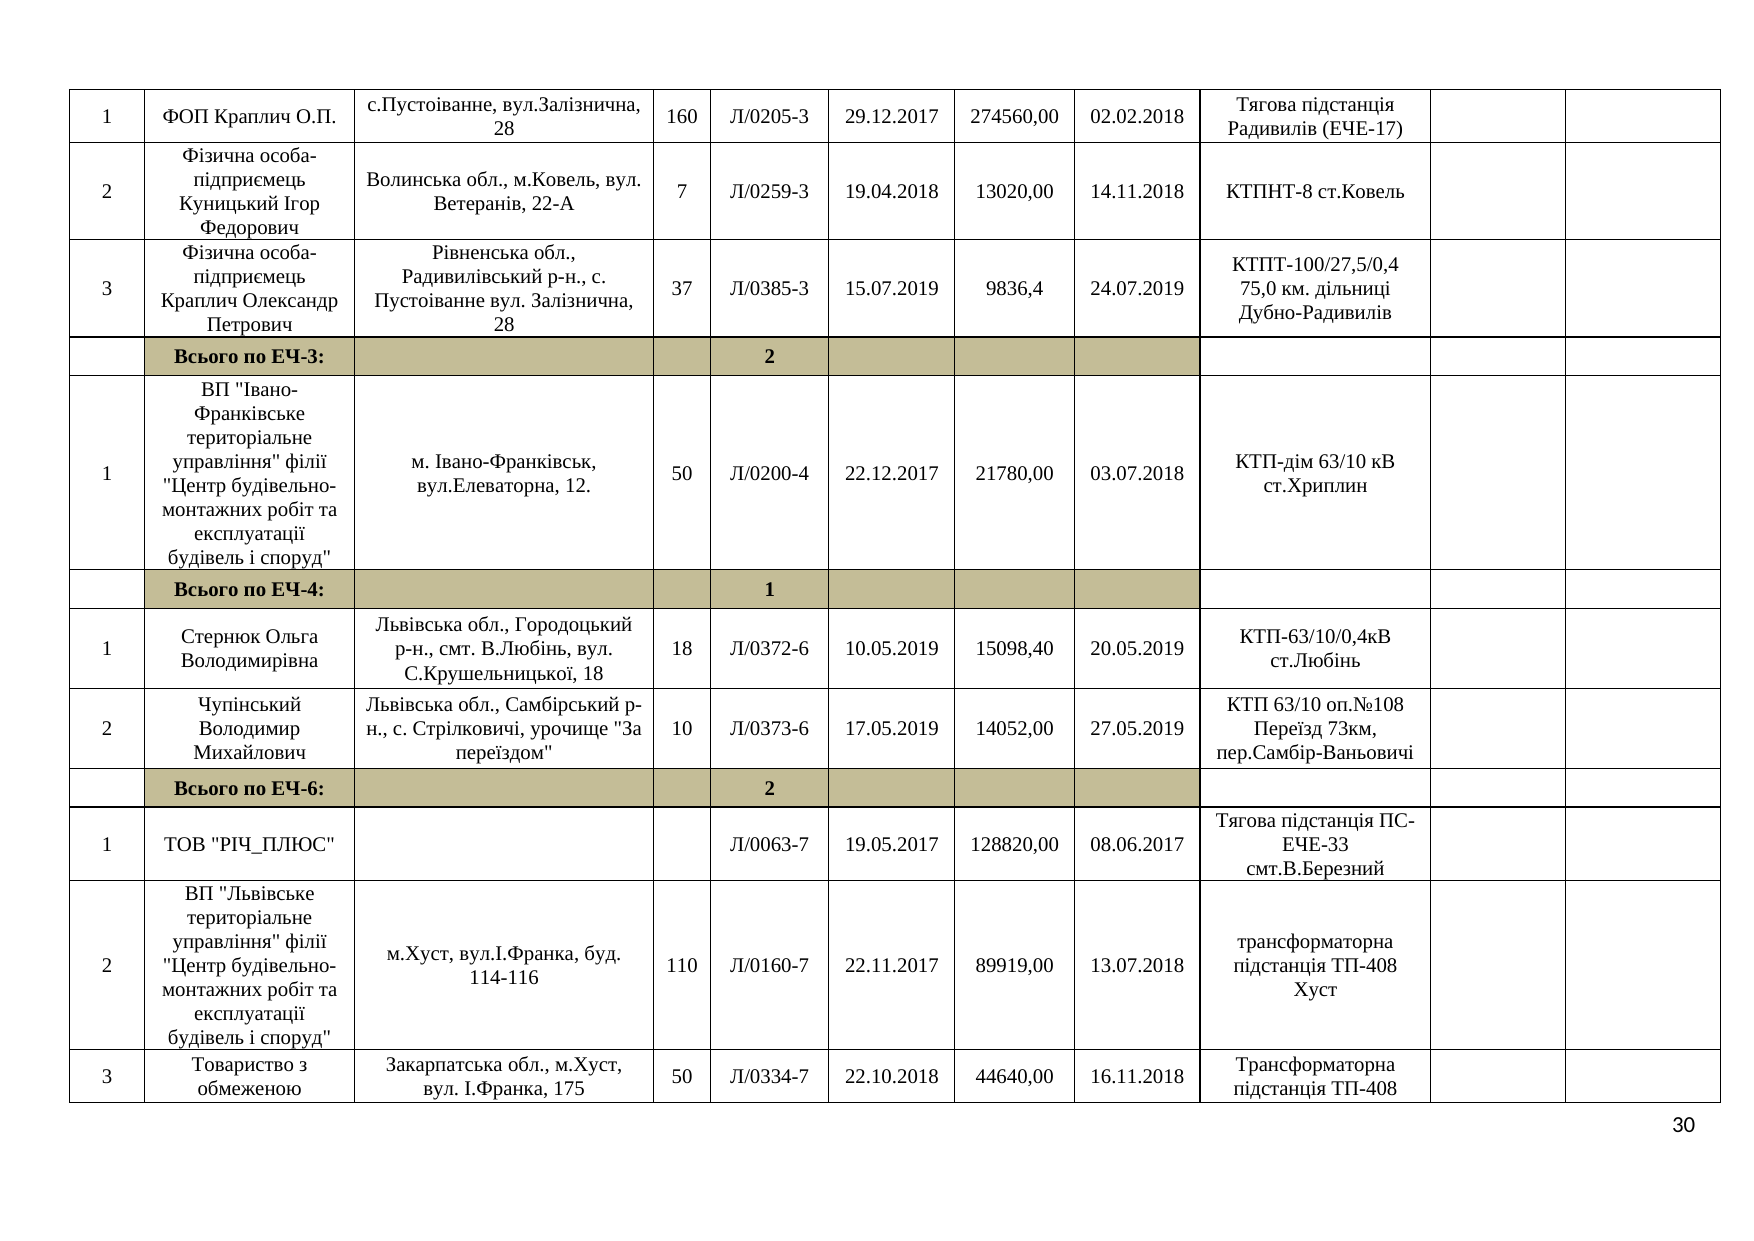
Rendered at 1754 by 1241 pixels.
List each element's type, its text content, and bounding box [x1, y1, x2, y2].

table_cell [1431, 570, 1565, 608]
table_cell Фізична особа-підприємець Краплич Олександр Петрович [145, 240, 354, 336]
table_cell Рівненська обл., Радивилівський р-н., с. Пустоіванне вул. Залізнична, 28 [355, 240, 653, 336]
table_cell Л/0259-3 [711, 143, 828, 239]
table_cell Тягова підстанція ПС-ЕЧЕ-33 смт.В.Березний [1201, 808, 1430, 880]
table_cell [355, 338, 653, 375]
table_cell 50 [654, 376, 710, 569]
table_cell [1201, 570, 1430, 608]
table_cell [1566, 609, 1720, 688]
table_cell м.Хуст, вул.І.Франка, буд. 114-116 [355, 881, 653, 1049]
table_cell Всього по ЕЧ-3: [145, 338, 354, 375]
table_cell [1431, 609, 1565, 688]
table_cell [1431, 338, 1565, 375]
table_cell ФОП Краплич О.П. [145, 90, 354, 142]
table_cell 22.11.2017 [829, 881, 954, 1049]
table_cell [1566, 769, 1720, 806]
table_cell 17.05.2019 [829, 689, 954, 767]
table_cell 08.06.2017 [1075, 808, 1199, 880]
table_cell 1 [711, 570, 828, 608]
table_cell [1566, 240, 1720, 336]
table_cell 13.07.2018 [1075, 881, 1199, 1049]
table_cell Всього по ЕЧ-4: [145, 570, 354, 608]
table_cell 89919,00 [955, 881, 1074, 1049]
table_cell Волинська обл., м.Ковель, вул. Ветеранів, 22-А [355, 143, 653, 239]
table_cell ВП "Львівське територіальне управління" філії "Центр будівельно-монтажних робіт та експлуатації будівель і споруд" [145, 881, 354, 1049]
table_cell 2 [70, 689, 144, 767]
table_cell 16.11.2018 [1075, 1050, 1199, 1102]
table_cell 24.07.2019 [1075, 240, 1199, 336]
table_cell 1 [70, 376, 144, 569]
table_cell Тягова підстанція Радивилів (ЕЧЕ-17) [1201, 90, 1430, 142]
table_cell [1566, 881, 1720, 1049]
table_cell [1431, 376, 1565, 569]
table_cell [1075, 570, 1199, 608]
table_cell [1566, 689, 1720, 767]
table_cell 15098,40 [955, 609, 1074, 688]
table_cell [355, 1050, 653, 1102]
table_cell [145, 1050, 354, 1102]
table_cell КТП 63/10 оп.№108 Переїзд 73км, пер.Самбір-Ваньовичі [1201, 689, 1430, 767]
table_cell [955, 769, 1074, 806]
table_cell КТПТ-100/27,5/0,4 75,0 км. дільниці Дубно-Радивилів [1201, 240, 1430, 336]
table_cell КТП-дім 63/10 кВ ст.Хриплин [1201, 376, 1430, 569]
table_cell [1431, 90, 1565, 142]
table_cell 27.05.2019 [1075, 689, 1199, 767]
table_cell [1566, 90, 1720, 142]
table_cell [955, 570, 1074, 608]
table_cell [70, 769, 144, 806]
table_cell [355, 570, 653, 608]
table_cell 2 [70, 143, 144, 239]
table_cell [1566, 808, 1720, 880]
table_cell [1075, 338, 1199, 375]
table_cell 37 [654, 240, 710, 336]
table_cell 10.05.2019 [829, 609, 954, 688]
table_cell 2 [711, 769, 828, 806]
table_cell 19.04.2018 [829, 143, 954, 239]
table_cell [70, 570, 144, 608]
table_cell Фізична особа-підприємець Куницький Ігор Федорович [145, 143, 354, 239]
table_cell Чупінський Володимир Михайлович [145, 689, 354, 767]
table_cell Львівська обл., Самбірський р-н., с. Стрілковичі, урочище "За переїздом" [355, 689, 653, 767]
table_cell 29.12.2017 [829, 90, 954, 142]
table_cell 1 [70, 90, 144, 142]
table_cell Л/0200-4 [711, 376, 828, 569]
table_cell Стернюк Ольга Володимирівна [145, 609, 354, 688]
table_cell [1075, 769, 1199, 806]
table_cell 02.02.2018 [1075, 90, 1199, 142]
table_cell 44640,00 [955, 1050, 1074, 1102]
table_cell [654, 570, 710, 608]
table_cell 3 [70, 1050, 144, 1102]
table_cell Л/0372-6 [711, 609, 828, 688]
table_cell 110 [654, 881, 710, 1049]
table_cell 18 [654, 609, 710, 688]
table_cell [1431, 240, 1565, 336]
table_cell Л/0063-7 [711, 808, 828, 880]
table_cell 3 [70, 240, 144, 336]
table_cell 22.12.2017 [829, 376, 954, 569]
table_cell [1431, 143, 1565, 239]
table_cell ВП "Івано-Франківське територіальне управління" філії "Центр будівельно-монтажних робіт та експлуатації будівель і споруд" [145, 376, 354, 569]
table_cell [1431, 689, 1565, 767]
table_cell 2 [711, 338, 828, 375]
table_cell 1 [70, 808, 144, 880]
table_cell [70, 338, 144, 375]
table_cell Львівська обл., Городоцький р-н., смт. В.Любінь, вул. С.Крушельницької, 18 [355, 609, 653, 688]
table_cell 22.10.2018 [829, 1050, 954, 1102]
table_cell 128820,00 [955, 808, 1074, 880]
table_cell КТП-63/10/0,4кВ ст.Любінь [1201, 609, 1430, 688]
table_cell Л/0373-6 [711, 689, 828, 767]
table_cell 10 [654, 689, 710, 767]
table_cell [1201, 769, 1430, 806]
table_cell [829, 769, 954, 806]
table_cell Л/0205-3 [711, 90, 828, 142]
table_cell 7 [654, 143, 710, 239]
table_cell м. Івано-Франківськ, вул.Елеваторна, 12. [355, 376, 653, 569]
table_cell [654, 338, 710, 375]
table_cell 50 [654, 1050, 710, 1102]
table_cell 15.07.2019 [829, 240, 954, 336]
table_cell [829, 338, 954, 375]
table_cell 274560,00 [955, 90, 1074, 142]
table_cell [1431, 808, 1565, 880]
table_cell Всього по ЕЧ-6: [145, 769, 354, 806]
table_cell 14.11.2018 [1075, 143, 1199, 239]
table_cell [955, 338, 1074, 375]
table_cell 13020,00 [955, 143, 1074, 239]
table_cell [355, 769, 653, 806]
table_cell [1431, 881, 1565, 1049]
table_cell [654, 808, 710, 880]
table_cell 14052,00 [955, 689, 1074, 767]
table_cell с.Пустоіванне, вул.Залізнична, 28 [355, 90, 653, 142]
table_cell 2 [70, 881, 144, 1049]
table_cell КТПНТ-8 ст.Ковель [1201, 143, 1430, 239]
table_cell [829, 570, 954, 608]
table_cell [355, 808, 653, 880]
table_cell 9836,4 [955, 240, 1074, 336]
table_cell Л/0334-7 [711, 1050, 828, 1102]
table_cell [1566, 143, 1720, 239]
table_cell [1201, 1050, 1430, 1102]
table_cell 1 [70, 609, 144, 688]
table_cell [1566, 570, 1720, 608]
table_cell ТОВ "РІЧ_ПЛЮС" [145, 808, 354, 880]
table_cell [1566, 1050, 1720, 1102]
table_cell [1566, 376, 1720, 569]
table_cell 21780,00 [955, 376, 1074, 569]
table_cell 20.05.2019 [1075, 609, 1199, 688]
table_cell 160 [654, 90, 710, 142]
table_cell [1431, 1050, 1565, 1102]
table_cell [654, 769, 710, 806]
table_cell трансформаторна підстанція ТП-408 Хуст [1201, 881, 1430, 1049]
table_cell Л/0160-7 [711, 881, 828, 1049]
table_cell Л/0385-3 [711, 240, 828, 336]
table_cell [1431, 769, 1565, 806]
table_cell 03.07.2018 [1075, 376, 1199, 569]
table_cell [1201, 338, 1430, 375]
table_cell [1566, 338, 1720, 375]
table_cell 19.05.2017 [829, 808, 954, 880]
